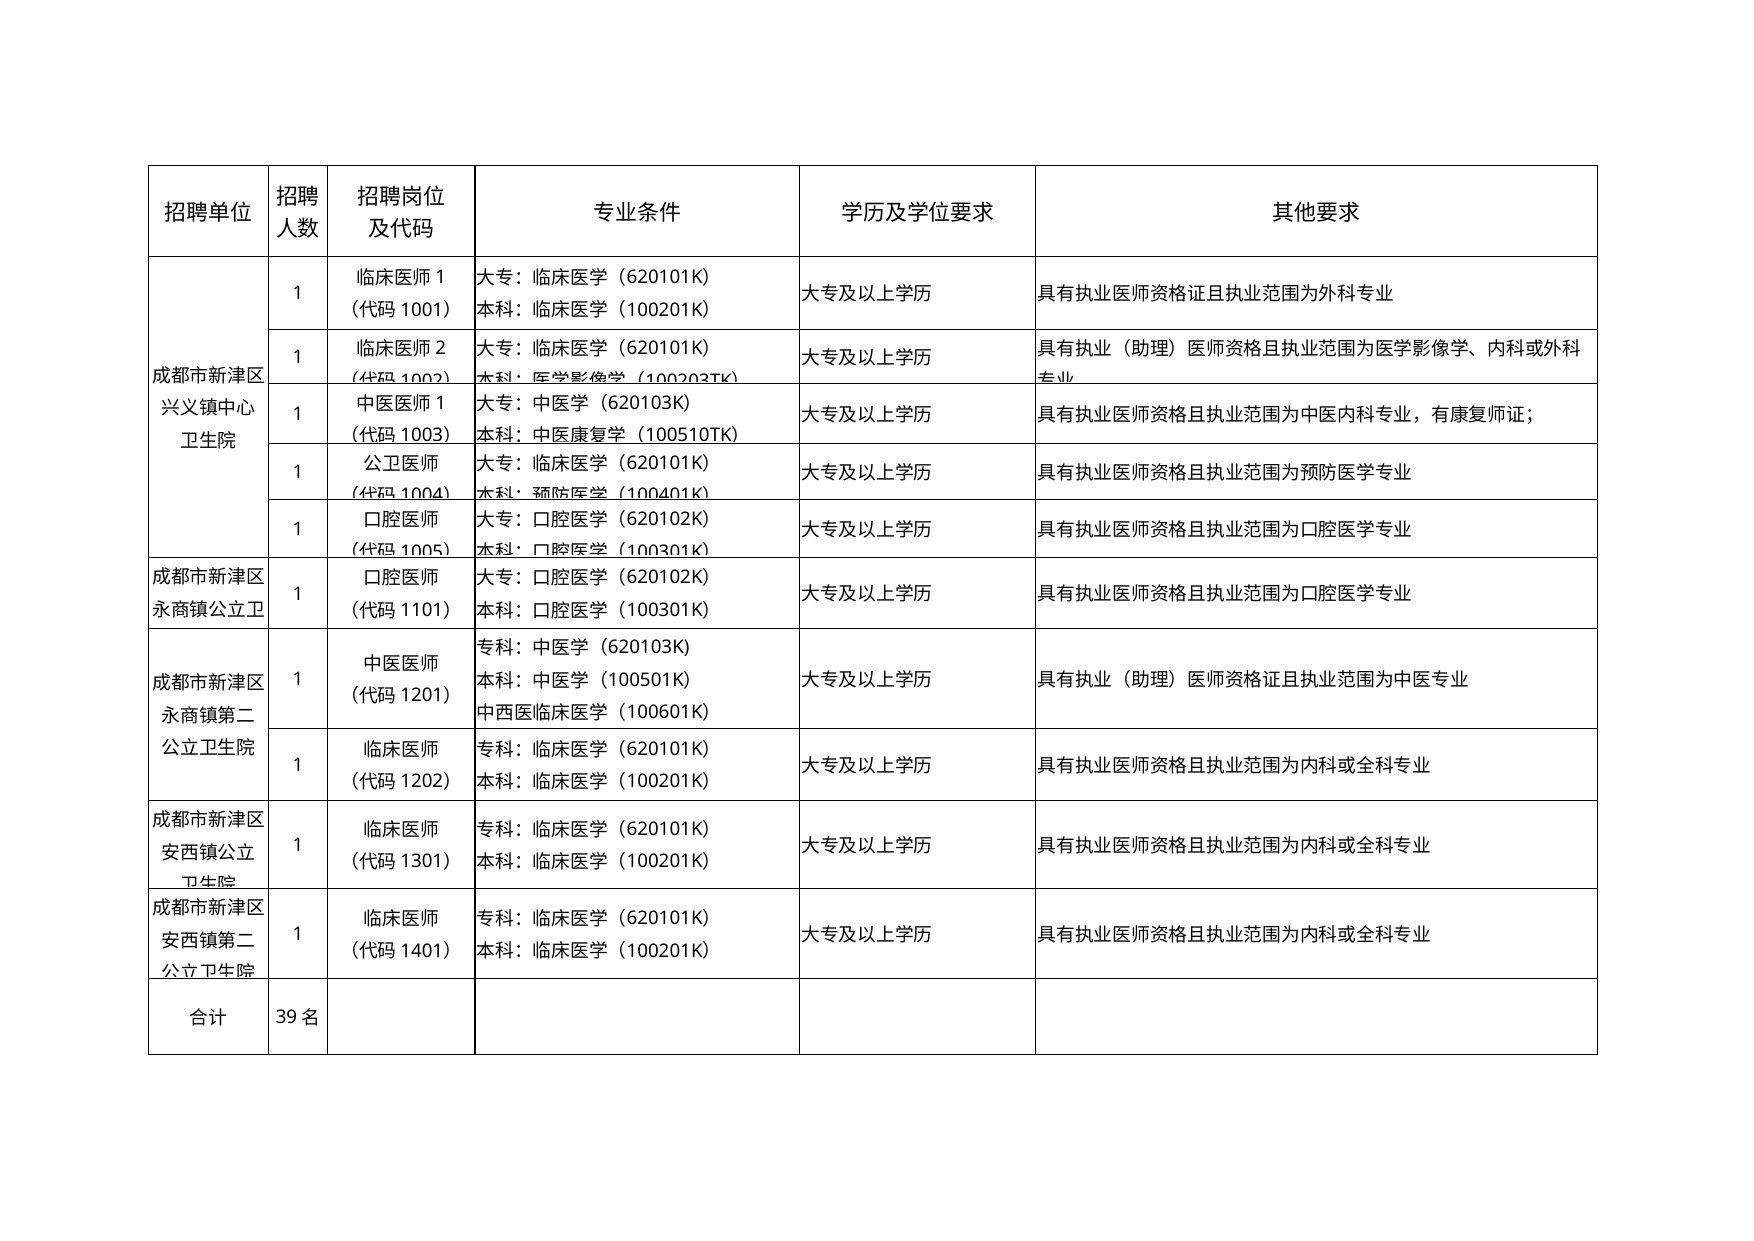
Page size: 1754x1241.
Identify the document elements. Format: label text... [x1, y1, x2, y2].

table_cell 1 [269, 801, 327, 888]
table_cell 具有执业医师资格且执业范围为内科或全科专业 [1036, 889, 1597, 978]
table_cell 具有执业医师资格且执业范围为口腔医学专业 [1036, 558, 1597, 628]
table_cell 大专：中医学（620103K） 本科：中医康复学（100510TK） [476, 384, 799, 443]
table_cell 临床医师 （代码1401） [328, 889, 474, 978]
table_cell 专科：临床医学（620101K） 本科：临床医学（100201K） [476, 801, 799, 888]
table_cell 专业条件 [476, 166, 799, 256]
table_cell 专科：临床医学（620101K） 本科：临床医学（100201K） [476, 729, 799, 800]
table_cell 1 [269, 558, 327, 628]
table_cell 大专及以上学历 [800, 330, 1035, 383]
table_cell 成都市新津区永商镇第二 公立卫生院 [149, 629, 268, 800]
table_cell 1 [269, 384, 327, 443]
table_cell 大专及以上学历 [800, 629, 1035, 728]
table_cell 大专及以上学历 [800, 729, 1035, 800]
table_cell 1 [269, 330, 327, 383]
table_cell 学历及学位要求 [800, 166, 1035, 256]
table_cell 临床医师2 （代码1002） [328, 330, 474, 383]
table_cell 成都市新津区安西镇公立 卫生院 [149, 801, 268, 888]
table_cell 具有执业医师资格且执业范围为内科或全科专业 [1036, 801, 1597, 888]
table_cell 具有执业医师资格且执业范围为口腔医学专业 [1036, 500, 1597, 557]
table_cell 1 [269, 889, 327, 978]
table_cell 招聘单位 [149, 166, 268, 256]
table_cell 1 [269, 729, 327, 800]
table_cell 大专：临床医学（620101K） 本科：预防医学（100401K） [476, 444, 799, 499]
table_cell 专科：临床医学（620101K） 本科：临床医学（100201K） [476, 889, 799, 978]
table_cell 其他要求 [1036, 166, 1597, 256]
table_cell 1 [269, 500, 327, 557]
table_cell 1 [269, 629, 327, 728]
table_cell 大专及以上学历 [800, 500, 1035, 557]
table_cell 大专及以上学历 [800, 558, 1035, 628]
table_cell 口腔医师 （代码1005） [328, 500, 474, 557]
table_cell 1 [269, 444, 327, 499]
table_cell 大专及以上学历 [800, 889, 1035, 978]
table_cell 专科：中医学（620103K) 本科：中医学（100501K） 中西医临床医学（100601K） 针灸推拿学（100502K） [476, 629, 799, 728]
table_cell 成都市新津区安西镇第二 公立卫生院 [149, 889, 268, 978]
table_cell 大专：临床医学（620101K） 本科：临床医学（100201K） [476, 257, 799, 328]
table_cell 具有执业（助理）医师资格证且执业范围为中医专业 [1036, 629, 1597, 728]
table_cell 招聘 人数 [269, 166, 327, 256]
table_cell 具有执业医师资格且执业范围为预防医学专业 [1036, 444, 1597, 499]
table_cell 中医医师 （代码1201） [328, 629, 474, 728]
table_cell 具有执业（助理）医师资格且执业范围为医学影像学、内科或外科专业 [1036, 330, 1597, 383]
table_cell 大专及以上学历 [800, 384, 1035, 443]
table_cell [1036, 979, 1597, 1054]
table_cell 中医医师1 （代码1003） [328, 384, 474, 443]
table_cell 招聘岗位 及代码 [328, 166, 474, 256]
table_cell [476, 979, 799, 1054]
table_cell 大专及以上学历 [800, 444, 1035, 499]
table_cell 大专及以上学历 [800, 801, 1035, 888]
table_cell 临床医师 （代码1202） [328, 729, 474, 800]
table_cell [328, 979, 474, 1054]
table_cell 大专：临床医学（620101K） 本科：医学影像学（100203TK） [476, 330, 799, 383]
table_cell 公卫医师 （代码1004） [328, 444, 474, 499]
table_cell 成都市新津区永商镇公立卫生院 [149, 558, 268, 628]
table_cell 合计 [149, 979, 268, 1054]
table_cell 1 [269, 257, 327, 328]
table_cell 大专：口腔医学（620102K） 本科：口腔医学（100301K） [476, 558, 799, 628]
table_cell 临床医师 （代码1301） [328, 801, 474, 888]
table_cell 具有执业医师资格证且执业范围为外科专业 [1036, 257, 1597, 328]
table_cell 具有执业医师资格且执业范围为内科或全科专业 [1036, 729, 1597, 800]
table_cell 大专及以上学历 [800, 257, 1035, 328]
table_cell 成都市新津区兴义镇中心 卫生院 [149, 257, 268, 557]
table_cell 39名 [269, 979, 327, 1054]
table_cell 临床医师1 （代码1001） [328, 257, 474, 328]
table_cell 大专：口腔医学（620102K） 本科：口腔医学（100301K） [476, 500, 799, 557]
table_cell 具有执业医师资格且执业范围为中医内科专业，有康复师证； [1036, 384, 1597, 443]
table_cell 口腔医师 （代码1101） [328, 558, 474, 628]
table_cell [800, 979, 1035, 1054]
